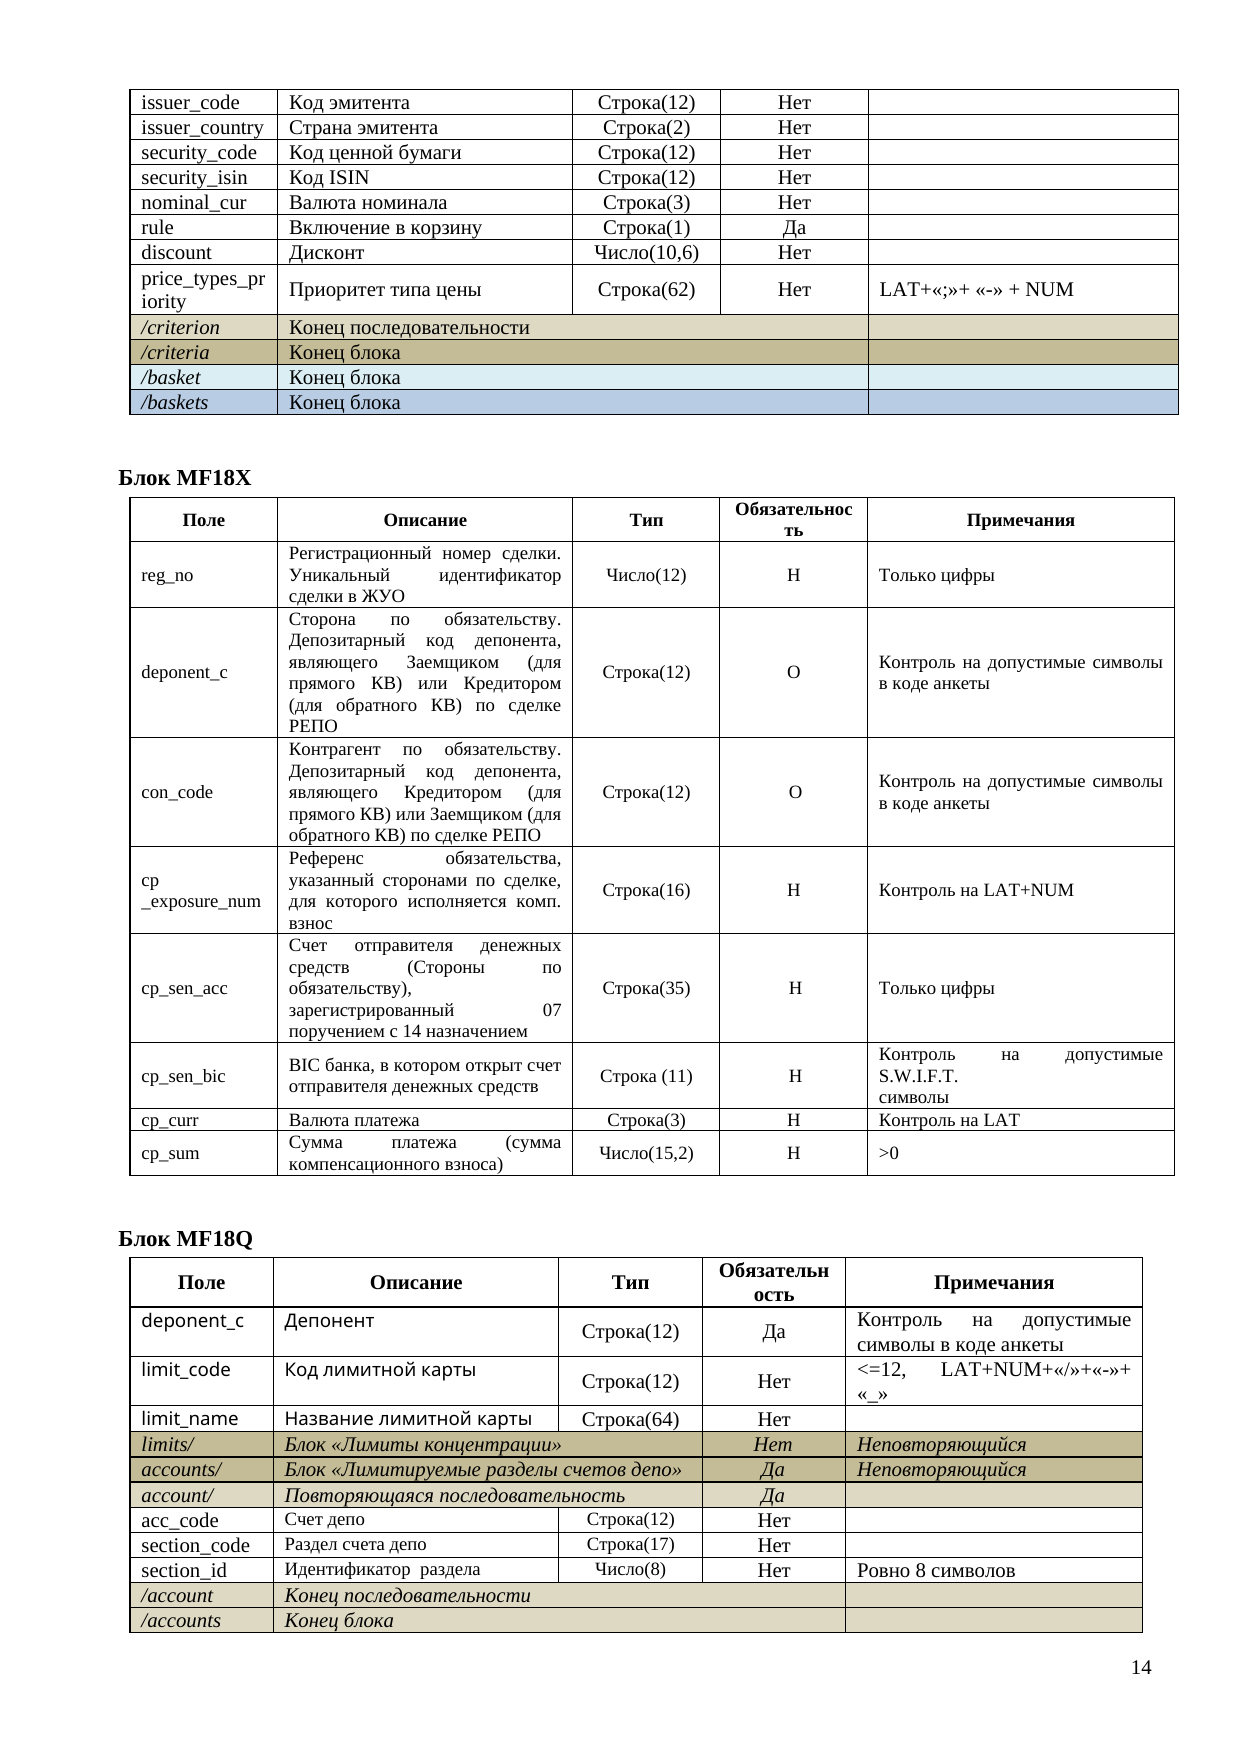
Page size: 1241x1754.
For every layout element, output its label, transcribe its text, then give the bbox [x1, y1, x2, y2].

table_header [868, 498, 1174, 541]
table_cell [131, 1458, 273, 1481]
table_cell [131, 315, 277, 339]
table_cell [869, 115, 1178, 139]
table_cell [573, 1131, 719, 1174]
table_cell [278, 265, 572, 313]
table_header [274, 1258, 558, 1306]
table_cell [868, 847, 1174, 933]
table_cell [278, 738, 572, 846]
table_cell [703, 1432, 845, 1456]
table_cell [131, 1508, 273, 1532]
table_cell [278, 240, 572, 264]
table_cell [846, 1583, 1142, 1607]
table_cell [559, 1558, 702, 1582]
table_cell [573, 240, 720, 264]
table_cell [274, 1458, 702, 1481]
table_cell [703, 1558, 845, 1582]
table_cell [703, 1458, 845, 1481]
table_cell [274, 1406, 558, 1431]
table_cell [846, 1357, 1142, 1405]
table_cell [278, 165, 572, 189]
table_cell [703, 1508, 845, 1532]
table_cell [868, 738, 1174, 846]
subtitle Блок MF18Х [118, 464, 1152, 490]
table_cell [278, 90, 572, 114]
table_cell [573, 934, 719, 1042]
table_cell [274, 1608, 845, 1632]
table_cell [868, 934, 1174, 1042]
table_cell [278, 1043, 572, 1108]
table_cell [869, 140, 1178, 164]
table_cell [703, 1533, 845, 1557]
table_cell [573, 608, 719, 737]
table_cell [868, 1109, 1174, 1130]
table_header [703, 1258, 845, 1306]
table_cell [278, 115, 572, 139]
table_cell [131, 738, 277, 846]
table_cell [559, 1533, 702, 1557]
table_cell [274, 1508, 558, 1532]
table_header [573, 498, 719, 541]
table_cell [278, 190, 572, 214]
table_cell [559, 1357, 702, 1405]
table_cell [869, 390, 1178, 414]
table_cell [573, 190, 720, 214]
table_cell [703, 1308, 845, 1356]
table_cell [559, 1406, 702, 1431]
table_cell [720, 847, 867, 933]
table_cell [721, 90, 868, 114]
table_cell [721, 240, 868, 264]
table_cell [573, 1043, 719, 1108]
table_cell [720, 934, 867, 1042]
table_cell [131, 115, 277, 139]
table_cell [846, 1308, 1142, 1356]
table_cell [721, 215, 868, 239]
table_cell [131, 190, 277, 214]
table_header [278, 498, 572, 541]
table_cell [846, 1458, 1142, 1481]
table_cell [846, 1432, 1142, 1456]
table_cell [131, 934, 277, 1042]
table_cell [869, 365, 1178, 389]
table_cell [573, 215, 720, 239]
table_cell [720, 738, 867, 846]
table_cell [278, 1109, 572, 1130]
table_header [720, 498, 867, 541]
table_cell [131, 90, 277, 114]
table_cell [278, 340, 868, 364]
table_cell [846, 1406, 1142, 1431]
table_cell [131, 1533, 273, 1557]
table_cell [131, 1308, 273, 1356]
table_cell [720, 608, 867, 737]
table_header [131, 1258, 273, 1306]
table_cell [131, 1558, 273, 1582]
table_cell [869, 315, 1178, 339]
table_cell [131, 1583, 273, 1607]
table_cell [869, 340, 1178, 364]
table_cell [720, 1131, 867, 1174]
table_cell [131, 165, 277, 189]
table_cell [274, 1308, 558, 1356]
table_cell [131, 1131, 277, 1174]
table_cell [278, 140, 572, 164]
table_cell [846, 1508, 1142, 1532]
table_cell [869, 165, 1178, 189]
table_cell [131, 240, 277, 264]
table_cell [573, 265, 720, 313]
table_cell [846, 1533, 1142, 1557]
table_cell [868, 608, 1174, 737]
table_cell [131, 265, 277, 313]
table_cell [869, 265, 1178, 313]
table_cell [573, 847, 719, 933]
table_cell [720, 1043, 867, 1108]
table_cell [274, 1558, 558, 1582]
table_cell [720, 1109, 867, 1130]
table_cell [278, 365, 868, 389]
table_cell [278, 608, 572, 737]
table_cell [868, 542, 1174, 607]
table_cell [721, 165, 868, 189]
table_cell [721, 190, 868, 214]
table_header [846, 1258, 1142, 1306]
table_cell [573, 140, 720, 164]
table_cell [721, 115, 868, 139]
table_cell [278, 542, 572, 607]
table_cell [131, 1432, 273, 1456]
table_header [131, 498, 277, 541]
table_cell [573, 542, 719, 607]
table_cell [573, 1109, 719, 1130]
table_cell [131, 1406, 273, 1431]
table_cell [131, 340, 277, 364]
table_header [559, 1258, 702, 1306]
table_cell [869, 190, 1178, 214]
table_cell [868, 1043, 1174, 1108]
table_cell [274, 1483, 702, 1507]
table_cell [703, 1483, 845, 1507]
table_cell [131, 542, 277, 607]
subtitle Блок MF18Q [118, 1224, 1152, 1251]
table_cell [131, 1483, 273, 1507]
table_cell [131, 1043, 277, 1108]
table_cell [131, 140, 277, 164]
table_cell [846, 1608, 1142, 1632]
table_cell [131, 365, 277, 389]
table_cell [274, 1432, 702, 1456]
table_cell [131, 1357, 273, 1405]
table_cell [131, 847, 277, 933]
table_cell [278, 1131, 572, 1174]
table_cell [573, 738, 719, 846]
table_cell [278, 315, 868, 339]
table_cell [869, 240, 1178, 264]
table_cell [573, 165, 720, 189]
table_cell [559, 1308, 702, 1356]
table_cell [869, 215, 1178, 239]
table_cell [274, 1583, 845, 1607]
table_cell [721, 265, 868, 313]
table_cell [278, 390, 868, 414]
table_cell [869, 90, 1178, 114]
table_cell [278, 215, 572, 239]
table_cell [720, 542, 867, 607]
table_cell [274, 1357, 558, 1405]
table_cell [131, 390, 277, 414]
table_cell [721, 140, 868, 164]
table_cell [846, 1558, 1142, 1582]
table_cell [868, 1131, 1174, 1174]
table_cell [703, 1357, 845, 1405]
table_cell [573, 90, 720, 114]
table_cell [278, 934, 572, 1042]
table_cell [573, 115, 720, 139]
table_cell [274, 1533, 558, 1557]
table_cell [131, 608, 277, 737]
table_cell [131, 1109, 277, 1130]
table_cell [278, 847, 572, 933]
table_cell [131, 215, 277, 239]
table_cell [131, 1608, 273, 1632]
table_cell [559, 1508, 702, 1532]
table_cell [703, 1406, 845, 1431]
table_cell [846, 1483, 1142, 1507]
